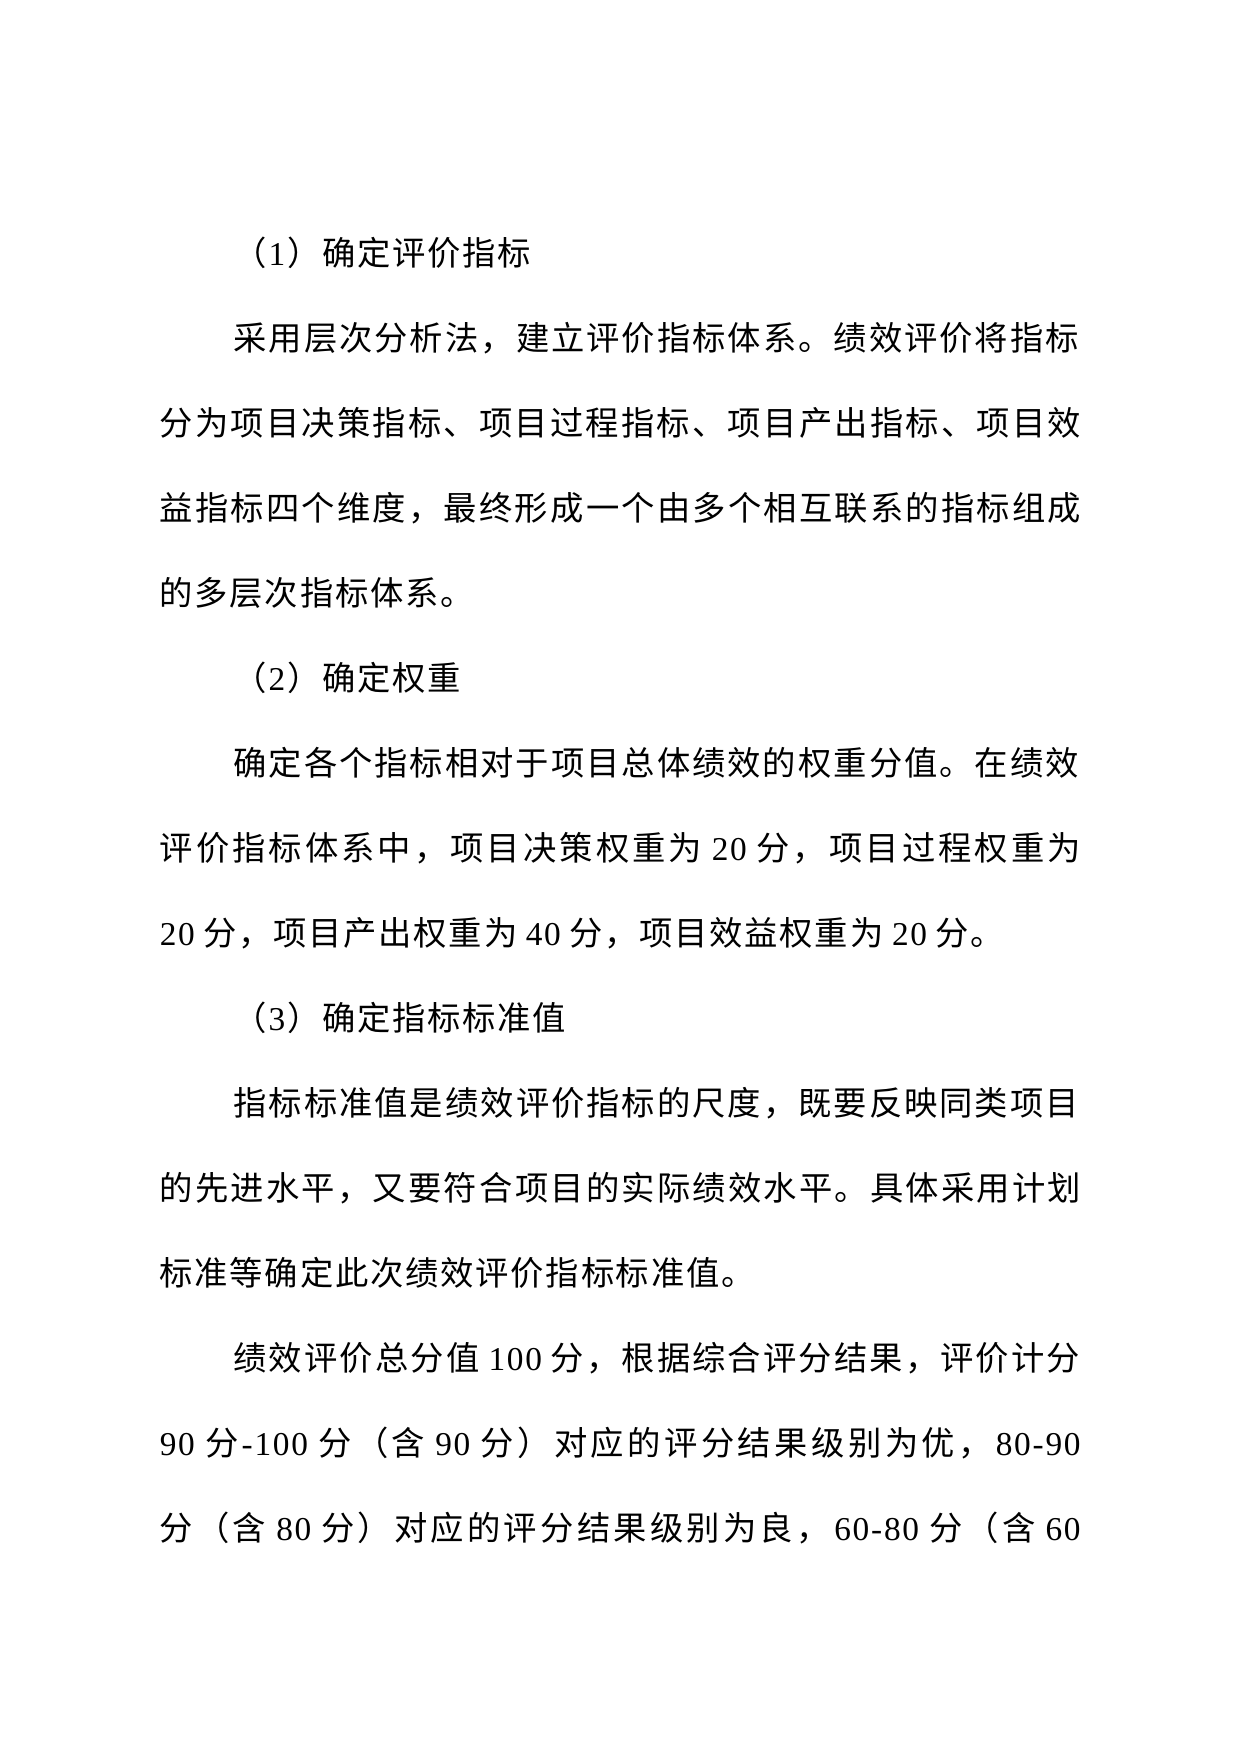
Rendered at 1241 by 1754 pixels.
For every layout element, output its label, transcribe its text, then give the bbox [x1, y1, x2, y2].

text （1）确定评价指标 [159, 209, 1081, 294]
text 确定各个指标相对于项目总体绩效的权重分值。在绩效评价指标体系中，项目决策权重为20分，项目过程权重为20分，项目产出权重为40分，项目效益权重为20分。 [159, 719, 1081, 974]
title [159, 1314, 1081, 1569]
text 指标标准值是绩效评价指标的尺度，既要反映同类项目的先进水平，又要符合项目的实际绩效水平。具体采用计划标准等确定此次绩效评价指标标准值。 [159, 1059, 1081, 1314]
text 采用层次分析法，建立评价指标体系。绩效评价将指标分为项目决策指标、项目过程指标、项目产出指标、项目效益指标四个维度，最终形成一个由多个相互联系的指标组成的多层次指标体系。 [159, 294, 1081, 634]
text （2）确定权重 [159, 634, 1081, 719]
text （3）确定指标标准值 [159, 974, 1081, 1059]
